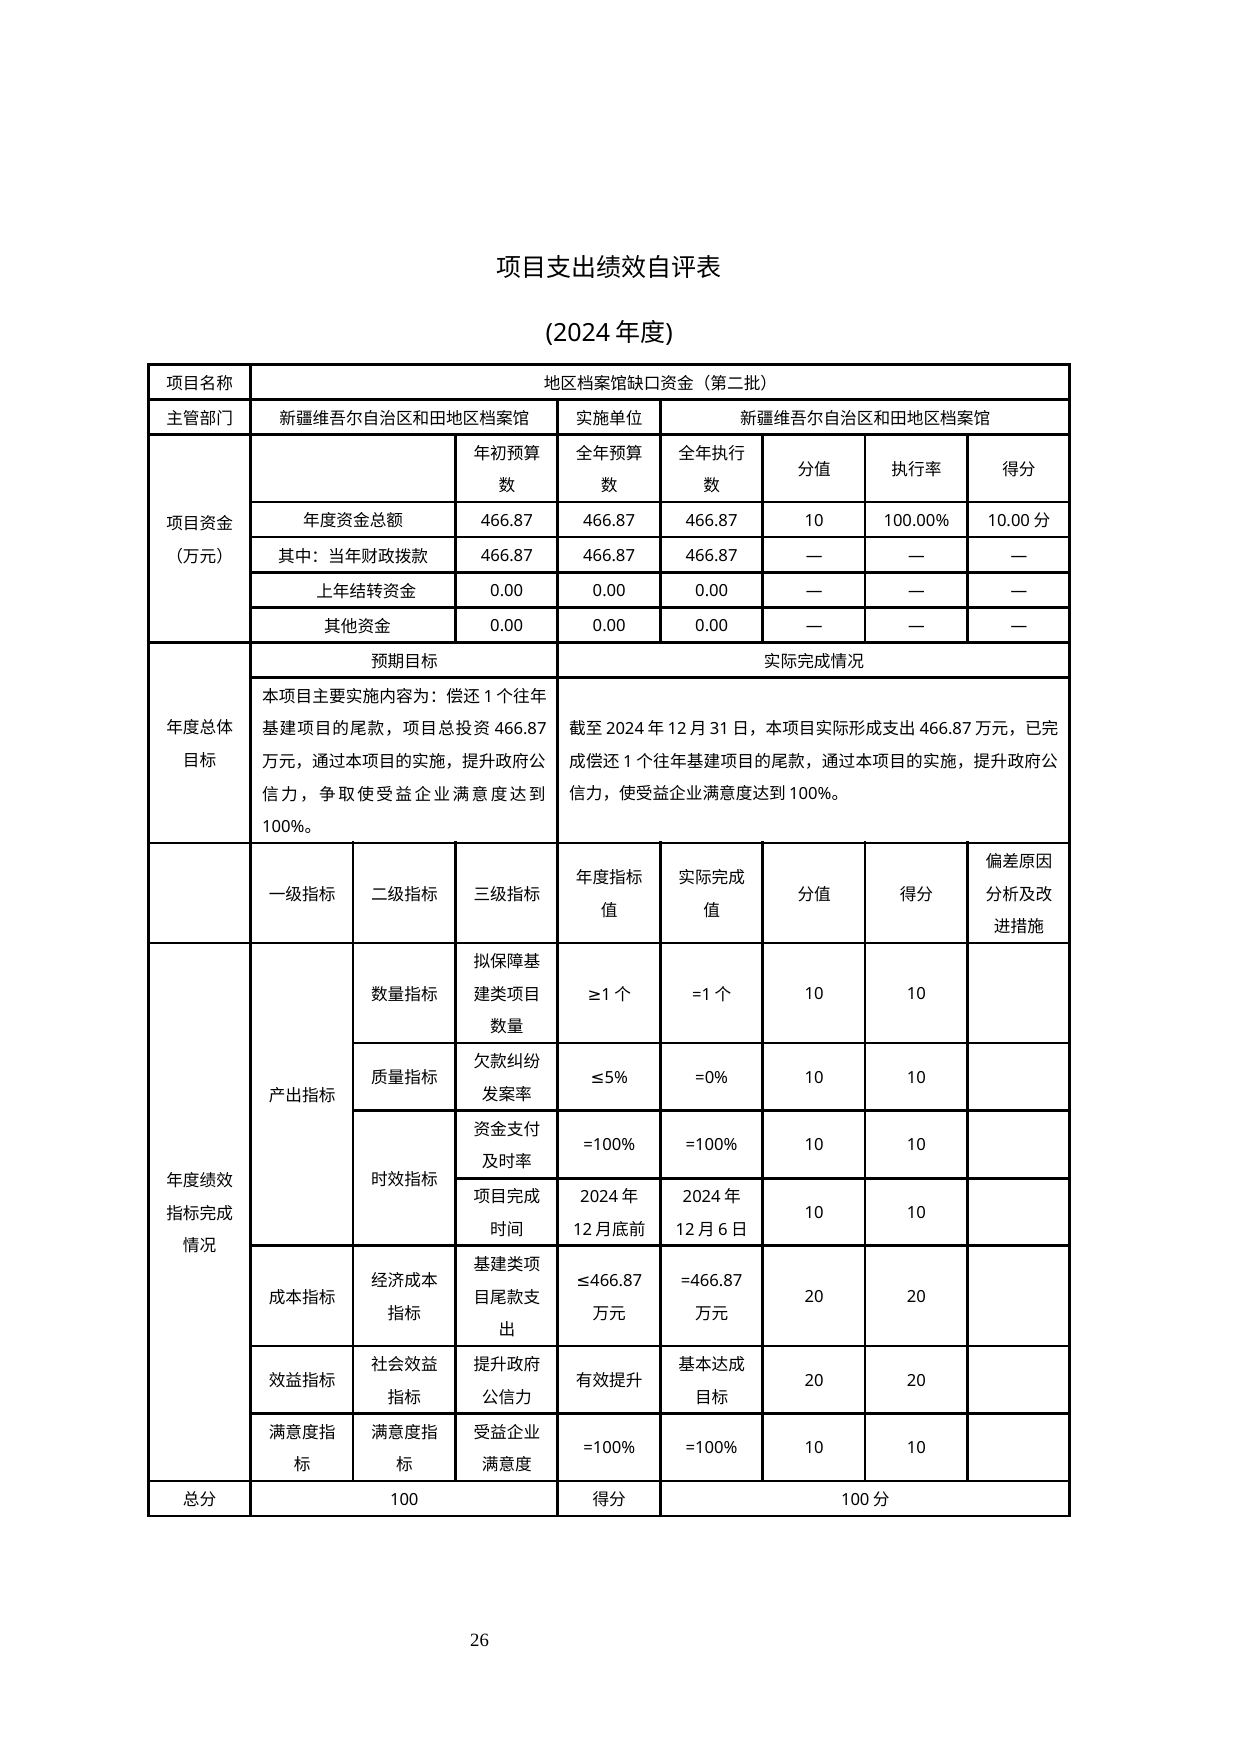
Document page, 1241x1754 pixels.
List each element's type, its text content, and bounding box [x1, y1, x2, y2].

table_cell 10 [866, 1180, 966, 1244]
table_cell 20 [866, 1347, 966, 1412]
table_cell 0.00 [662, 574, 761, 606]
table_cell 0.00 [457, 574, 556, 606]
table_cell 分值 [764, 844, 864, 941]
table_cell ≤5% [559, 1044, 659, 1109]
table_cell — [969, 609, 1068, 641]
table_cell 项目完成时间 [457, 1180, 556, 1244]
table_cell 产出指标 [252, 944, 352, 1244]
table_cell =466.87万元 [662, 1247, 761, 1344]
table_cell [969, 1180, 1068, 1244]
table_header 项目支出绩效自评表 [148, 233, 1070, 298]
table_cell 项目名称 [150, 366, 249, 398]
table_cell 全年执行数 [662, 436, 761, 501]
table_cell 20 [764, 1247, 864, 1344]
table_cell — [969, 538, 1068, 571]
table_cell 提升政府公信力 [457, 1347, 556, 1412]
table_cell 2024年12月底前 [559, 1180, 659, 1244]
table_cell 年度绩效指标完成情况 [150, 944, 249, 1480]
table_cell 主管部门 [150, 401, 249, 433]
table_cell 全年预算数 [559, 436, 659, 501]
table_cell =0% [662, 1044, 761, 1109]
table_cell 偏差原因分析及改进措施 [969, 844, 1068, 941]
table_cell 0.00 [662, 609, 761, 641]
table_cell 10 [866, 1112, 966, 1177]
table_cell 成本指标 [252, 1247, 352, 1344]
table_cell 数量指标 [354, 944, 454, 1042]
table_cell 得分 [969, 436, 1068, 501]
table_cell 100.00% [866, 503, 966, 536]
table_cell 0.00 [457, 609, 556, 641]
table_cell [150, 844, 249, 941]
table_cell =100% [662, 1112, 761, 1177]
table_cell 466.87 [559, 503, 659, 536]
table_cell 质量指标 [354, 1044, 454, 1109]
table_cell — [866, 609, 966, 641]
table_cell 年度指标值 [559, 844, 659, 941]
table_cell 466.87 [662, 503, 761, 536]
table_cell 0.00 [559, 574, 659, 606]
table_cell 得分 [559, 1482, 659, 1515]
table_cell (2024年度) [148, 298, 1070, 363]
table_cell 时效指标 [354, 1112, 454, 1244]
table_cell 地区档案馆缺口资金（第二批） [252, 366, 1068, 398]
table_cell [969, 1044, 1068, 1109]
table_cell 10 [764, 1180, 864, 1244]
table_cell — [764, 609, 864, 641]
table_cell [969, 1112, 1068, 1177]
table_cell 实施单位 [559, 401, 659, 433]
table_cell 总分 [150, 1482, 249, 1515]
table_cell 有效提升 [559, 1347, 659, 1412]
table_cell 实际完成值 [662, 844, 761, 941]
table_cell 20 [866, 1247, 966, 1344]
table_cell 经济成本指标 [354, 1247, 454, 1344]
table_cell 10 [866, 1415, 966, 1480]
table_cell =100% [662, 1415, 761, 1480]
table_cell 社会效益指标 [354, 1347, 454, 1412]
table_cell [969, 1247, 1068, 1344]
table_cell 得分 [866, 844, 966, 941]
table_cell 10 [764, 1112, 864, 1177]
table_cell 2024年12月6日 [662, 1180, 761, 1244]
table_cell 执行率 [866, 436, 966, 501]
table_cell 基本达成目标 [662, 1347, 761, 1412]
table_cell 一级指标 [252, 844, 352, 941]
table_cell 10 [764, 503, 864, 536]
table_cell 10 [866, 1044, 966, 1109]
table_cell [969, 944, 1068, 1042]
table_cell 466.87 [559, 538, 659, 571]
table_cell 新疆维吾尔自治区和田地区档案馆 [662, 401, 1068, 433]
table_cell — [969, 574, 1068, 606]
table_cell 其他资金 [252, 609, 454, 641]
table_cell 受益企业满意度 [457, 1415, 556, 1480]
table_cell 实际完成情况 [559, 644, 1068, 676]
table_cell 项目资金 （万元） [150, 436, 249, 641]
table_cell — [764, 574, 864, 606]
table_cell — [866, 574, 966, 606]
table_cell — [764, 538, 864, 571]
table_cell 截至2024年12月31日，本项目实际形成支出466.87万元，已完成偿还1个往年基建项目的尾款，通过本项目的实施，提升政府公信力，使受益企业满意度达到100%。 [559, 679, 1068, 841]
table_cell 100分 [662, 1482, 1068, 1515]
table_cell 欠款纠纷发案率 [457, 1044, 556, 1109]
table_cell 466.87 [457, 503, 556, 536]
table_cell 资金支付及时率 [457, 1112, 556, 1177]
table_cell ≤466.87万元 [559, 1247, 659, 1344]
table_cell ≥1个 [559, 944, 659, 1042]
table_cell 10.00分 [969, 503, 1068, 536]
table_cell [969, 1415, 1068, 1480]
table_cell 466.87 [457, 538, 556, 571]
table_cell 拟保障基建类项目数量 [457, 944, 556, 1042]
table_cell 其中：当年财政拨款 [252, 538, 454, 571]
table_cell 上年结转资金 [252, 574, 454, 606]
table_cell 基建类项目尾款支出 [457, 1247, 556, 1344]
table_cell 二级指标 [354, 844, 454, 941]
table_cell 10 [764, 1415, 864, 1480]
table_cell 10 [866, 944, 966, 1042]
table_cell 本项目主要实施内容为：偿还1个往年基建项目的尾款，项目总投资466.87万元，通过本项目的实施，提升政府公信力，争取使受益企业满意度达到100%。 [252, 679, 556, 841]
table_cell 效益指标 [252, 1347, 352, 1412]
table_cell 分值 [764, 436, 864, 501]
table_cell [252, 436, 454, 501]
table_cell =1个 [662, 944, 761, 1042]
table_cell 年度资金总额 [252, 503, 454, 536]
table_cell [969, 1347, 1068, 1412]
table_cell 新疆维吾尔自治区和田地区档案馆 [252, 401, 556, 433]
table_cell =100% [559, 1415, 659, 1480]
table_cell =100% [559, 1112, 659, 1177]
table_cell 10 [764, 944, 864, 1042]
table_cell 预期目标 [252, 644, 556, 676]
table_cell 0.00 [559, 609, 659, 641]
table_cell 满意度指标 [354, 1415, 454, 1480]
table_cell 年度总体目标 [150, 644, 249, 841]
table_cell 满意度指标 [252, 1415, 352, 1480]
table_cell 10 [764, 1044, 864, 1109]
table_cell 100 [252, 1482, 556, 1515]
table_cell 466.87 [662, 538, 761, 571]
table_cell 三级指标 [457, 844, 556, 941]
table_cell 年初预算数 [457, 436, 556, 501]
table_cell — [866, 538, 966, 571]
table_cell 20 [764, 1347, 864, 1412]
